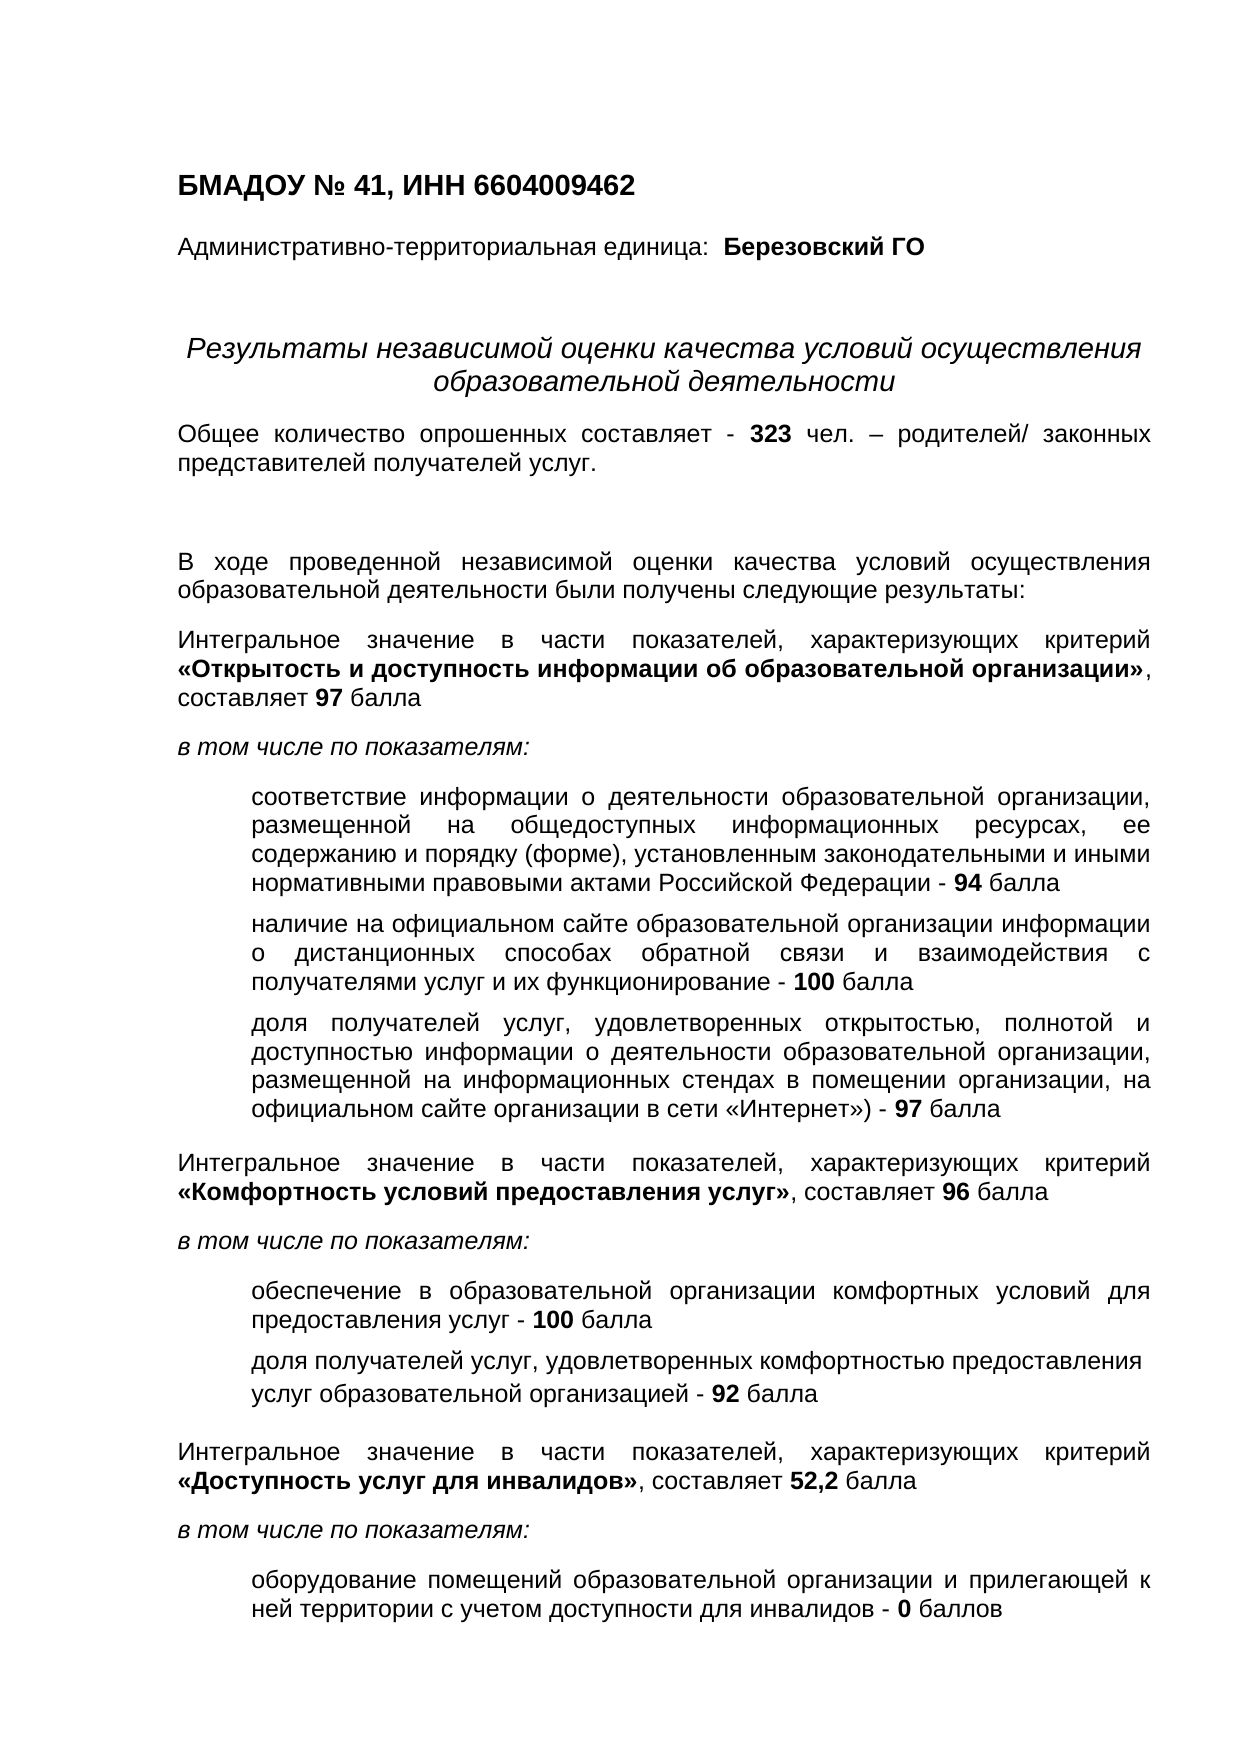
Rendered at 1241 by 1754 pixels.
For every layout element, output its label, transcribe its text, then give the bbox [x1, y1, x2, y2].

text доля получателей услуг, удовлетворенных комфортностью предоставления услуг образовательной организацией - 92 балла [251, 1346, 1152, 1408]
text наличие на официальном сайте образовательной организации информации о дистанционных способах обратной связи и взаимодействия с получателями услуг и их функционирование - 100 балла [251, 909, 1152, 995]
text Интегральное значение в части показателей, характеризующих критерий «Комфортность условий предоставления услуг», составляет 96 балла [177, 1148, 1152, 1205]
text Общее количество опрошенных составляет - 323 чел. – родителей/ законных представителей получателей услуг. [177, 419, 1152, 476]
text в том числе по показателям: [177, 1226, 1152, 1255]
text В ходе проведенной независимой оценки качества условий осуществления образовательной деятельности были получены следующие результаты: [177, 547, 1152, 604]
subtitle БМАДОУ № 41, ИНН 6604009462 [177, 168, 1152, 202]
text соответствие информации о деятельности образовательной организации, размещенной на общедоступных информационных ресурсах, ее содержанию и порядку (форме), установленным законодательными и иными нормативными правовыми актами Российской Федерации - 94 балла [251, 782, 1152, 897]
text Интегральное значение в части показателей, характеризующих критерий «Открытость и доступность информации об образовательной организации», составляет 97 балла [177, 625, 1152, 711]
text в том числе по показателям: [177, 1515, 1152, 1544]
text Результаты независимой оценки качества условий осуществления образовательной деятельности [177, 331, 1152, 398]
text в том числе по показателям: [177, 732, 1152, 761]
text Интегральное значение в части показателей, характеризующих критерий «Доступность услуг для инвалидов», составляет 52,2 балла [177, 1437, 1152, 1494]
text Административно-территориальная единица: Березовский ГО [177, 232, 1152, 260]
text доля получателей услуг, удовлетворенных открытостью, полнотой и доступностью информации о деятельности образовательной организации, размещенной на информационных стендах в помещении организации, на официальном сайте организации в сети «Интернет») - 97 балла [251, 1008, 1152, 1123]
text обеспечение в образовательной организации комфортных условий для предоставления услуг - 100 балла [251, 1276, 1152, 1333]
text оборудование помещений образовательной организации и прилегающей к ней территории с учетом доступности для инвалидов - 0 баллов [251, 1565, 1152, 1622]
